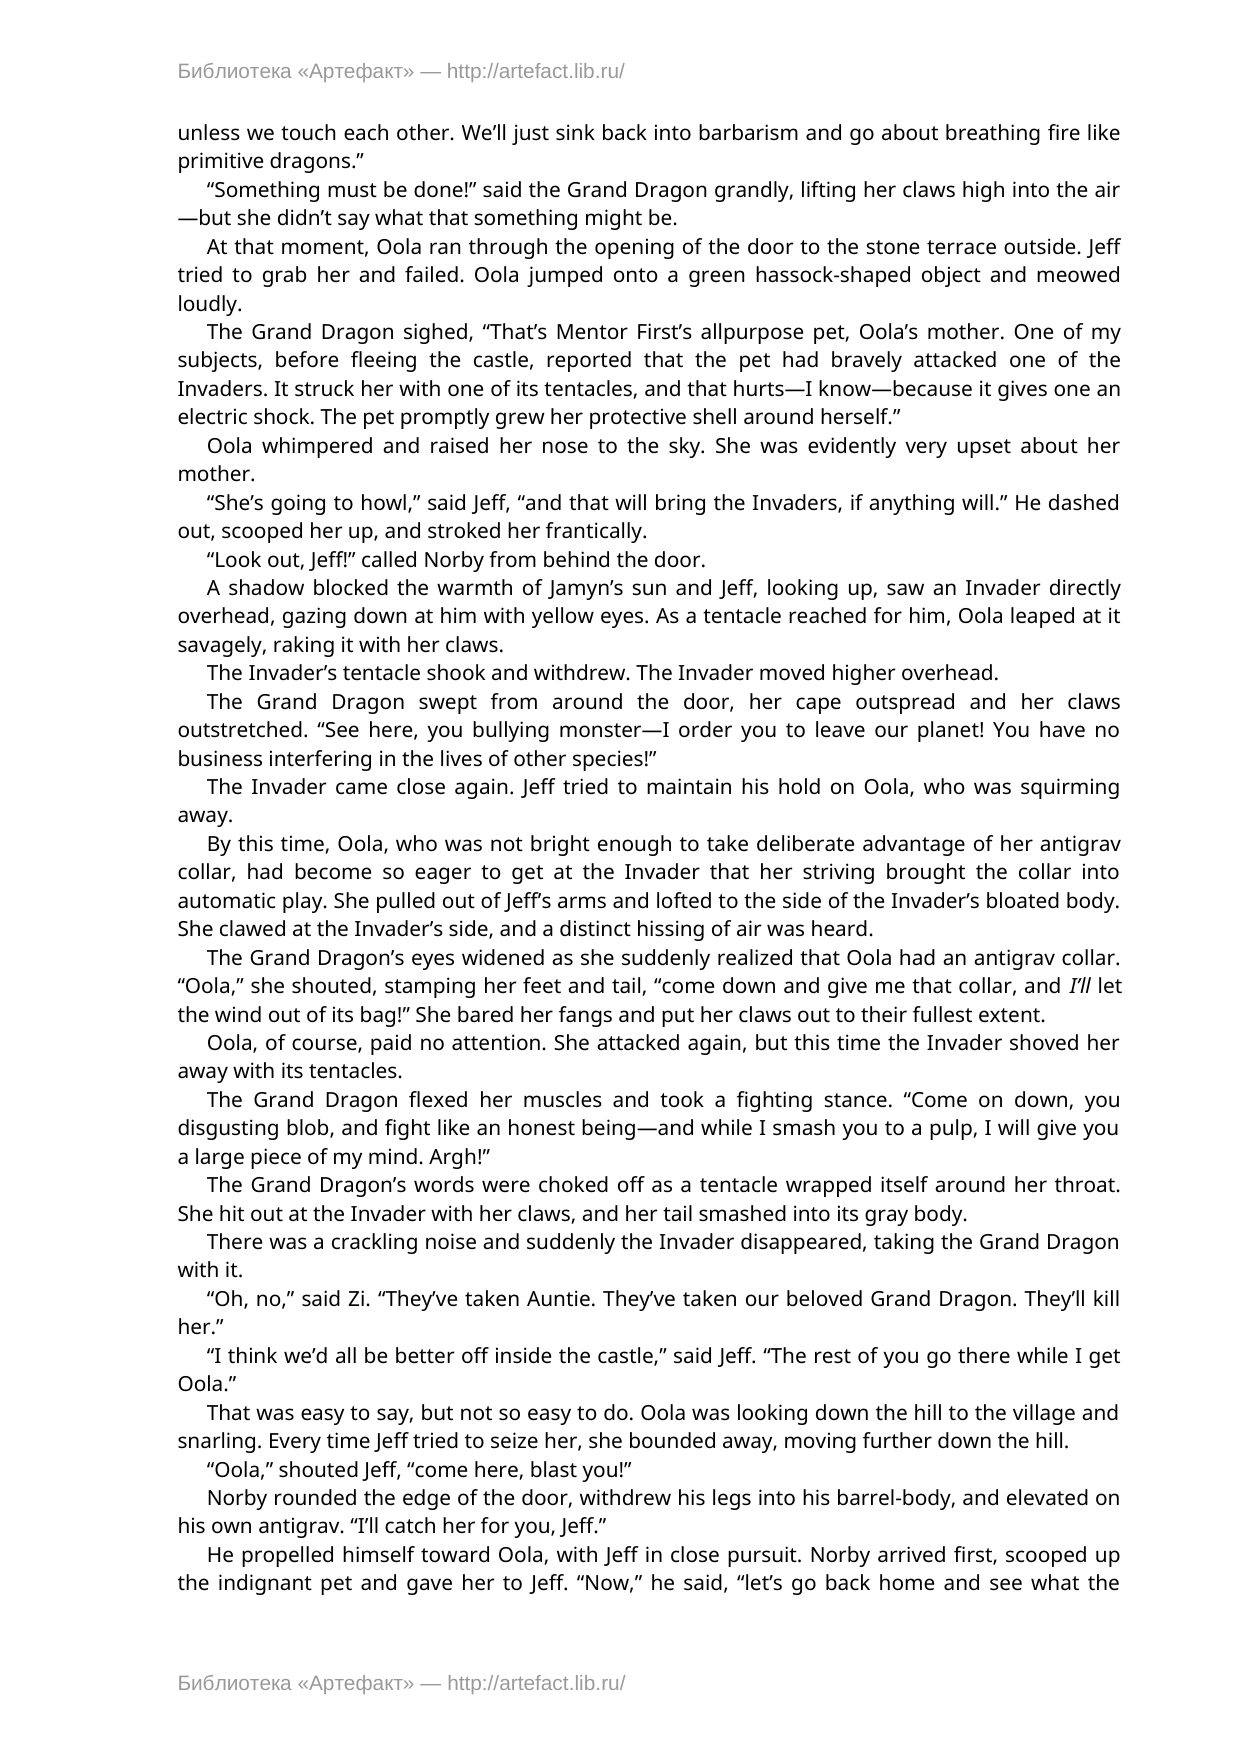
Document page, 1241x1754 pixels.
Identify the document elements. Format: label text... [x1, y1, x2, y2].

text The Invader’s tentacle shook and withdrew. The Invader moved higher overhead. [177, 658, 1122, 687]
text The Grand Dragon swept from around the door, her cape outspread and her claws outstretched. “See here, you bullying monster—I order you to leave our planet! You have no business interfering in the lives of other species!” [177, 687, 1122, 772]
text A shadow blocked the warmth of Jamyn’s sun and Jeff, looking up, saw an Invader directly overhead, gazing down at him with yellow eyes. As a tentacle reached for him, Oola leaped at it savagely, raking it with her claws. [177, 573, 1122, 658]
text “Something must be done!” said the Grand Dragon grandly, lifting her claws high into the air—but she didn’t say what that something might be. [177, 175, 1122, 232]
text By this time, Oola, who was not bright enough to take deliberate advantage of her antigrav collar, had become so eager to get at the Invader that her striving brought the collar into automatic play. She pulled out of Jeff’s arms and lofted to the side of the Invader’s bloated body. She clawed at the Invader’s side, and a distinct hissing of air was heard. [177, 829, 1122, 943]
text “Oh, no,” said Zi. “They’ve taken Auntie. They’ve taken our beloved Grand Dragon. They’ll kill her.” [177, 1284, 1122, 1341]
text The Invader came close again. Jeff tried to maintain his hold on Oola, who was squirming away. [177, 772, 1122, 829]
text “Oola,” shouted Jeff, “come here, blast you!” [177, 1455, 1122, 1483]
text Norby rounded the edge of the door, withdrew his legs into his barrel-body, and elevated on his own antigrav. “I’ll catch her for you, Jeff.” [177, 1483, 1122, 1540]
text At that moment, Oola ran through the opening of the door to the stone terrace outside. Jeff tried to grab her and failed. Oola jumped onto a green hassock-shaped object and meowed loudly. [177, 232, 1122, 317]
text The Grand Dragon’s eyes widened as she suddenly realized that Oola had an antigrav collar. “Oola,” she shouted, stamping her feet and tail, “come down and give me that collar, and I’ll let the wind out of its bag!” She bared her fangs and put her claws out to their fullest extent. [177, 943, 1122, 1028]
text That was easy to say, but not so easy to do. Oola was looking down the hill to the village and snarling. Every time Jeff tried to seize her, she bounded away, moving further down the hill. [177, 1398, 1122, 1455]
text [177, 118, 1122, 175]
text There was a crackling noise and suddenly the Invader disappeared, taking the Grand Dragon with it. [177, 1227, 1122, 1284]
text “Look out, Jeff!” called Norby from behind the door. [177, 545, 1122, 573]
text Oola whimpered and raised her nose to the sky. She was evidently very upset about her mother. [177, 431, 1122, 488]
text Oola, of course, paid no attention. She attacked again, but this time the Invader shoved her away with its tentacles. [177, 1028, 1122, 1085]
text The Grand Dragon sighed, “That’s Mentor First’s allpurpose pet, Oola’s mother. One of my subjects, before fleeing the castle, reported that the pet had bravely attacked one of the Invaders. It struck her with one of its tentacles, and that hurts—I know—because it gives one an electric shock. The pet promptly grew her protective shell around herself.” [177, 317, 1122, 431]
text The Grand Dragon’s words were choked off as a tentacle wrapped itself around her throat. She hit out at the Invader with her claws, and her tail smashed into its gray body. [177, 1170, 1122, 1227]
text “She’s going to howl,” said Jeff, “and that will bring the Invaders, if anything will.” He dashed out, scooped her up, and stroked her frantically. [177, 488, 1122, 545]
text The Grand Dragon flexed her muscles and took a fighting stance. “Come on down, you disgusting blob, and fight like an honest being—and while I smash you to a pulp, I will give you a large piece of my mind. Argh!” [177, 1085, 1122, 1170]
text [177, 1540, 1122, 1597]
text “I think we’d all be better off inside the castle,” said Jeff. “The rest of you go there while I get Oola.” [177, 1341, 1122, 1398]
